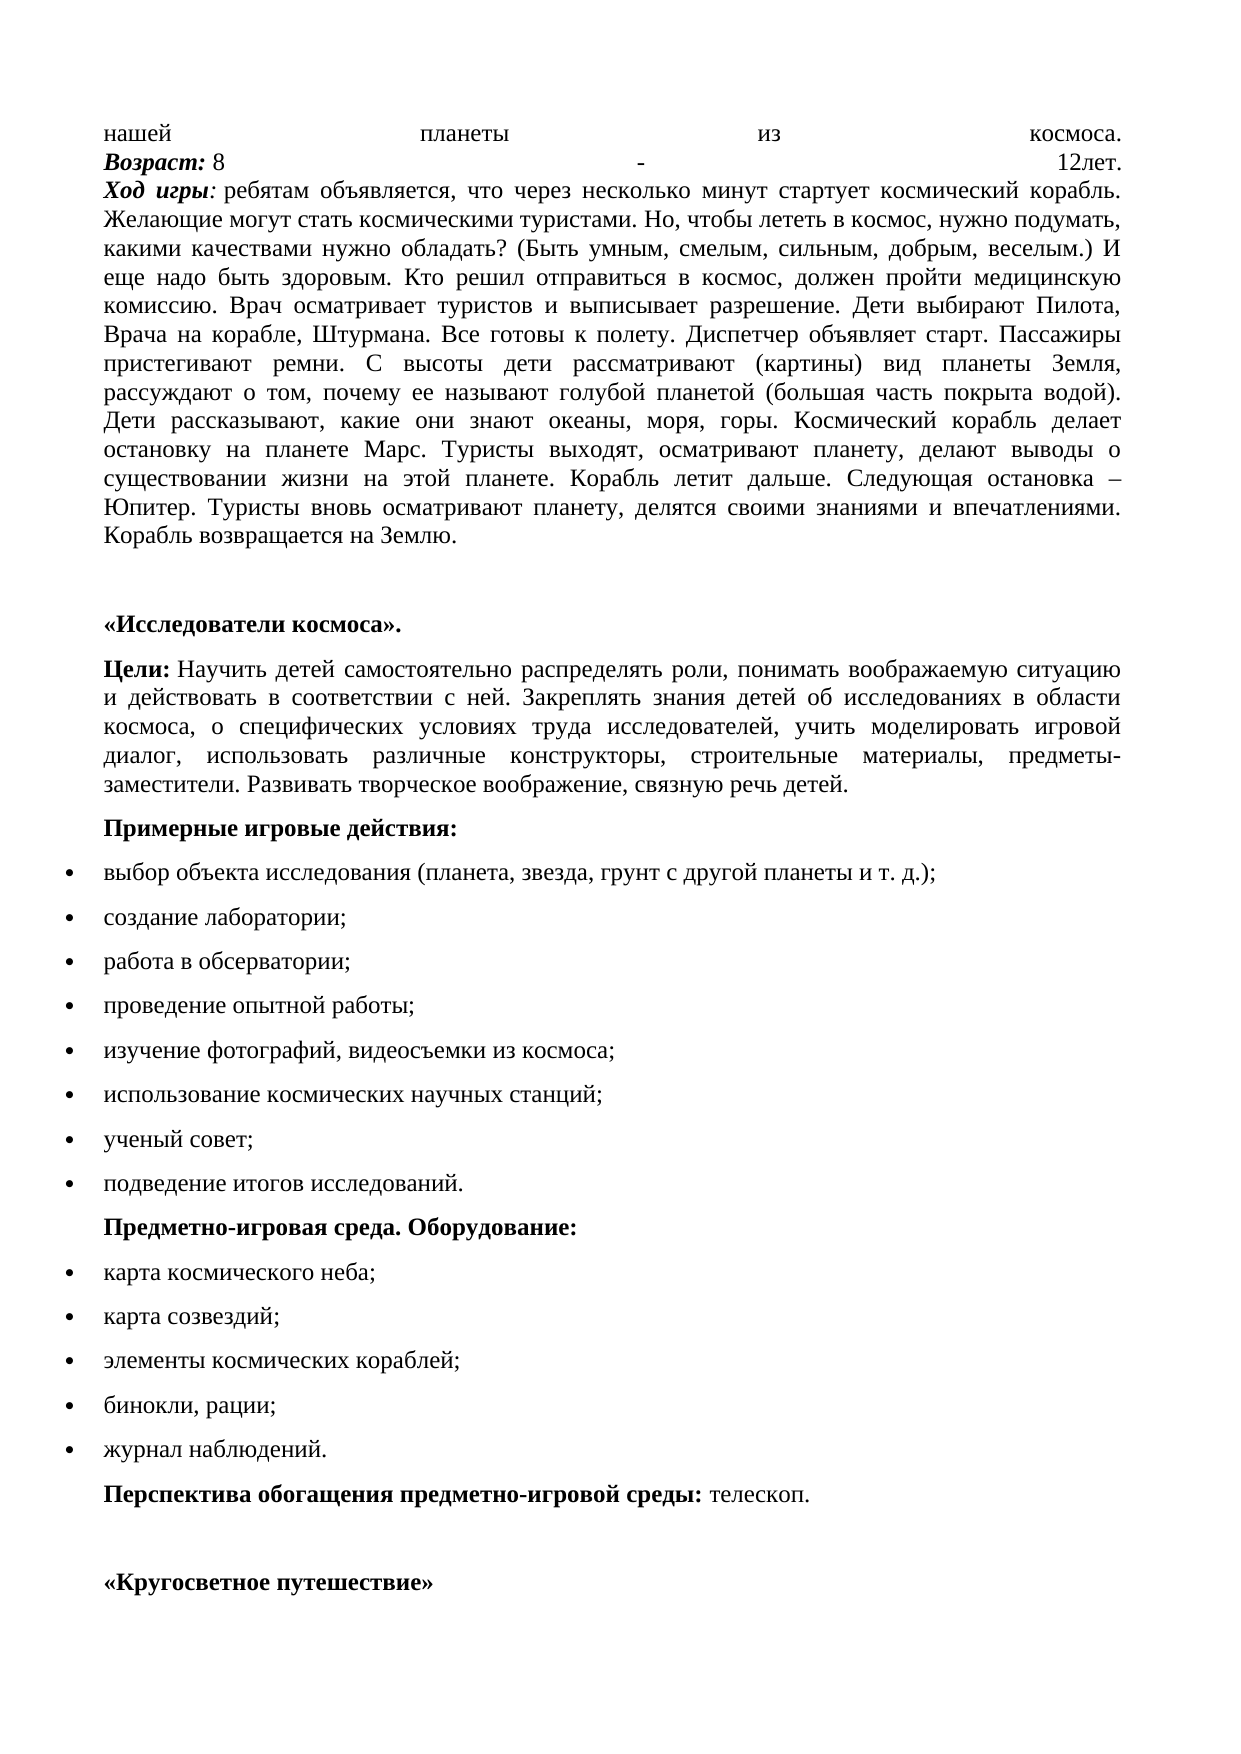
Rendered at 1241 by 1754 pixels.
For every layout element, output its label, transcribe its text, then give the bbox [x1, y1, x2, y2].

text Перспектива обогащения предметно-игровой среды: телескоп. [103, 1479, 1122, 1507]
list изучение фотографий, видеосъемки из космоса; [66, 1035, 1122, 1064]
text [103, 118, 1122, 549]
list бинокли, рации; [66, 1390, 1122, 1419]
list создание лаборатории; [66, 902, 1122, 931]
list карта созвездий; [66, 1301, 1122, 1330]
list использование космических научных станций; [66, 1079, 1122, 1108]
list подведение итогов исследований. [66, 1168, 1122, 1197]
text «Кругосветное путешествие» [103, 1567, 1122, 1596]
list проведение опытной работы; [66, 991, 1122, 1019]
list карта космического неба; [66, 1257, 1122, 1286]
list ученый совет; [66, 1124, 1122, 1152]
list журнал наблюдений. [66, 1434, 1122, 1463]
text «Исследователи космоса». [103, 609, 1122, 638]
text Примерные игровые действия: [103, 813, 1122, 842]
text Цели: Научить детей самостоятельно распределять роли, понимать воображаемую ситуацию и действовать в соответствии с ней. Закреплять знания детей об исследованиях в области космоса, о специфических условиях труда исследователей, учить моделировать игровой диалог, использовать различные конструкторы, строительные материалы, предметы-заместители. Развивать творческое воображение, связную речь детей. [103, 654, 1122, 797]
list выбор объекта исследования (планета, звезда, грунт с другой планеты и т. д.); [66, 857, 1122, 886]
list элементы космических кораблей; [66, 1346, 1122, 1374]
text Предметно-игровая среда. Оборудование: [103, 1212, 1122, 1241]
list работа в обсерватории; [66, 946, 1122, 975]
